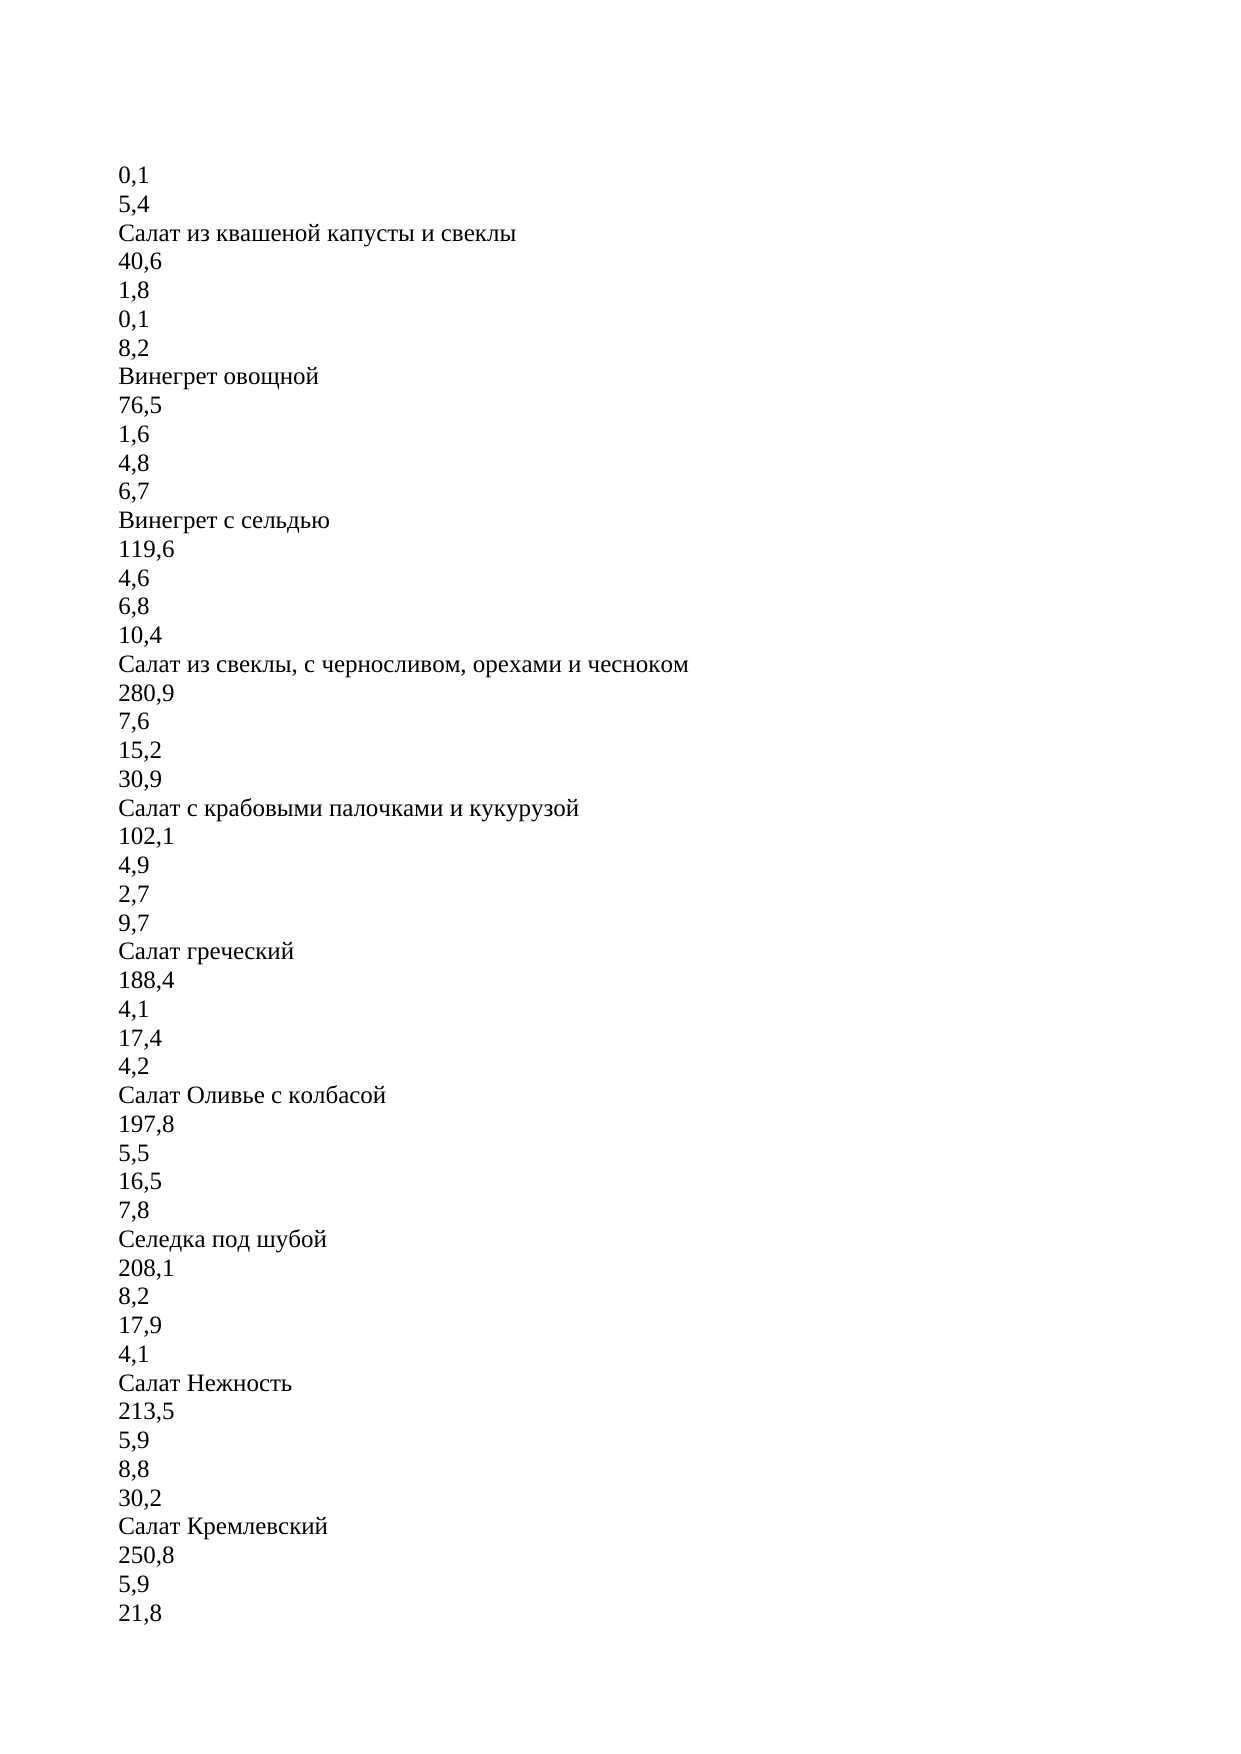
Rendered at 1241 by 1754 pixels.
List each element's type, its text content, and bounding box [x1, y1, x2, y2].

text 4,1 [118, 1339, 1122, 1368]
text Салат греческий [118, 936, 1122, 965]
text Салат Оливье с колбасой [118, 1080, 1122, 1109]
text 30,2 [118, 1483, 1122, 1511]
text 119,6 [118, 534, 1122, 563]
text 16,5 [118, 1166, 1122, 1195]
text Салат Кремлевский [118, 1511, 1122, 1540]
text 197,8 [118, 1109, 1122, 1138]
text 21,8 [118, 1598, 1122, 1626]
text 15,2 [118, 735, 1122, 764]
text 1,8 [118, 275, 1122, 304]
text 5,4 [118, 189, 1122, 218]
text 188,4 [118, 965, 1122, 994]
text 2,7 [118, 879, 1122, 908]
text Селедка под шубой [118, 1224, 1122, 1253]
text 4,9 [118, 850, 1122, 879]
text 17,4 [118, 1023, 1122, 1051]
text 4,2 [118, 1051, 1122, 1080]
text 8,8 [118, 1454, 1122, 1483]
text 0,1 [118, 160, 1122, 189]
text 5,9 [118, 1569, 1122, 1598]
text 17,9 [118, 1310, 1122, 1339]
text Салат Нежность [118, 1368, 1122, 1396]
text 5,9 [118, 1425, 1122, 1454]
text Винегрет с сельдью [118, 505, 1122, 534]
text 76,5 [118, 390, 1122, 419]
text 8,2 [118, 1281, 1122, 1310]
text 40,6 [118, 246, 1122, 275]
text 250,8 [118, 1540, 1122, 1569]
text 4,8 [118, 448, 1122, 476]
text 102,1 [118, 821, 1122, 850]
text 1,6 [118, 419, 1122, 448]
text 8,2 [118, 333, 1122, 361]
text Винегрет овощной [118, 361, 1122, 390]
text Салат из квашеной капусты и свеклы [118, 218, 1122, 246]
text 9,7 [118, 908, 1122, 936]
text 4,6 [118, 563, 1122, 591]
text 6,7 [118, 476, 1122, 505]
text 10,4 [118, 620, 1122, 649]
text 0,1 [118, 304, 1122, 333]
text 213,5 [118, 1396, 1122, 1425]
text 7,6 [118, 706, 1122, 735]
text 7,8 [118, 1195, 1122, 1224]
text 208,1 [118, 1253, 1122, 1281]
text 6,8 [118, 591, 1122, 620]
text 5,5 [118, 1138, 1122, 1166]
text 30,9 [118, 764, 1122, 793]
text Салат с крабовыми палочками и кукурузой [118, 793, 1122, 821]
text 4,1 [118, 994, 1122, 1023]
text Салат из свеклы, с черносливом, орехами и чесноком [118, 649, 1122, 678]
text 280,9 [118, 678, 1122, 706]
